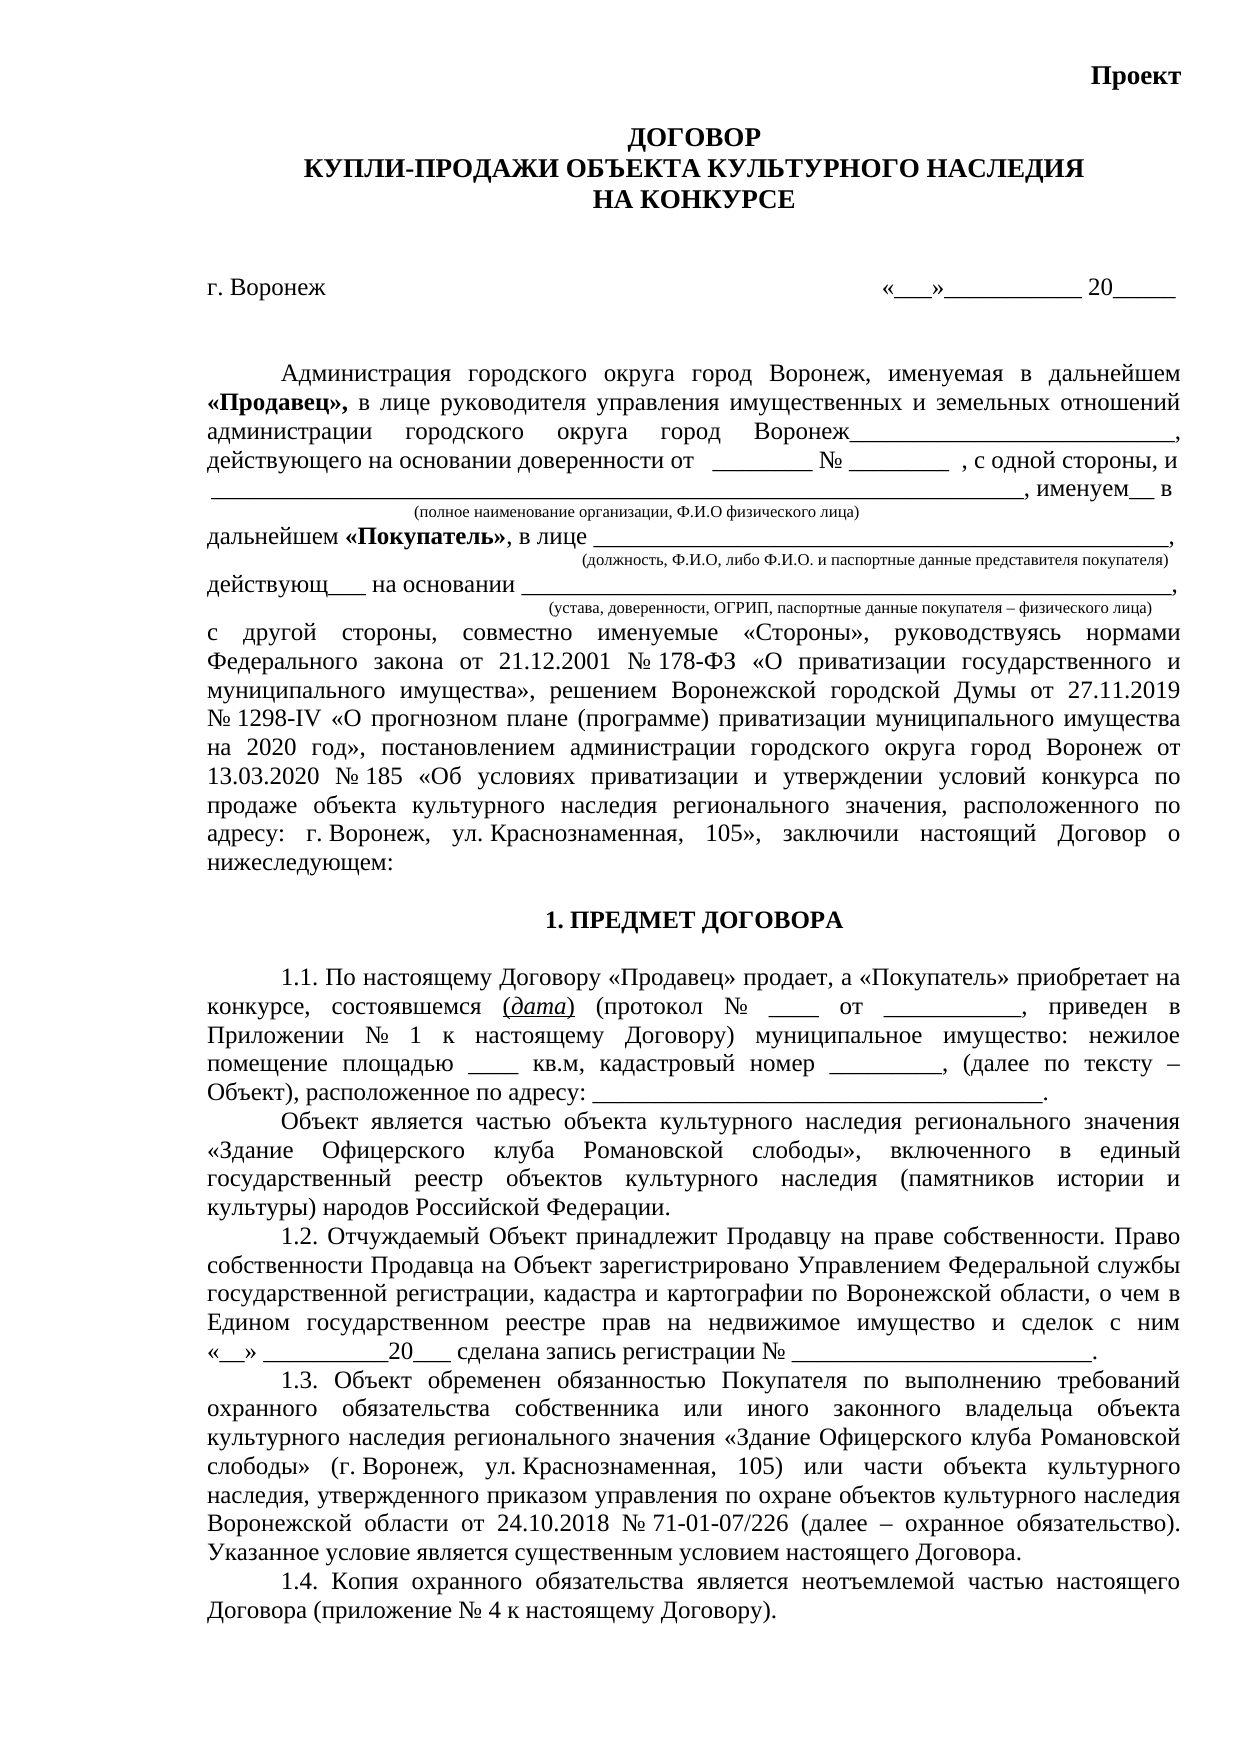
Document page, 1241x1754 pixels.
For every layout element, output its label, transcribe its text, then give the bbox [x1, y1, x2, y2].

text _________________________________________________________________, именуем__ в [207, 473, 1181, 502]
text Проект [207, 59, 1181, 90]
text г. Воронеж «___»___________ 20_____ [207, 272, 1181, 301]
text ДОГОВОР [207, 121, 1181, 152]
text действующ___ на основании ____________________________________________________, [207, 569, 1181, 598]
text с другой стороны, совместно именуемые «Стороны», руководствуясь нормами Федерального закона от 21.12.2001 № 178-ФЗ «О приватизации государственного и муниципального имущества», решением Воронежской городской Думы от 27.11.2019 № 1298-IV «О прогнозном плане (программе) приватизации муниципального имущества на 2020 год», постановлением администрации городского округа город Воронеж от 13.03.2020 № 185 «Об условиях приватизации и утверждении условий конкурса по продаже объекта культурного наследия регионального значения, расположенного по адресу: г. Воронеж, ул. Краснознаменная, 105», заключили настоящий Договор о нижеследующем: [207, 617, 1181, 876]
text НА КОНКУРСЕ [207, 184, 1181, 215]
text (устава, доверенности, ОГРИП, паспортные данные покупателя – физического лица) [207, 598, 1181, 617]
text 1. ПРЕДМЕТ ДОГОВОРА [207, 905, 1181, 933]
text дальнейшем «Покупатель», в лице ______________________________________________, [207, 521, 1181, 550]
text 1.3. Объект обременен обязанностью Покупателя по выполнению требований охранного обязательства собственника или иного законного владельца объекта культурного наследия регионального значения «Здание Офицерского клуба Романовской слободы» (г. Воронеж, ул. Краснознаменная, 105) или части объекта культурного наследия, утвержденного приказом управления по охране объектов культурного наследия Воронежской области от 24.10.2018 № 71-01-07/226 (далее – охранное обязательство). Указанное условие является существенным условием настоящего Договора. [207, 1365, 1181, 1566]
text 1.4. Копия охранного обязательства является неотъемлемой частью настоящего Договора (приложение № 4 к настоящему Договору). [207, 1566, 1181, 1623]
text (должность, Ф.И.О, либо Ф.И.О. и паспортные данные представителя покупателя) [207, 550, 1181, 569]
text Объект является частью объекта культурного наследия регионального значения «Здание Офицерского клуба Романовской слободы», включенного в единый государственный реестр объектов культурного наследия (памятников истории и культуры) народов Российской Федерации. [207, 1106, 1181, 1221]
text Администрация городского округа город Воронеж, именуемая в дальнейшем «Продавец», в лице руководителя управления имущественных и земельных отношений администрации городского округа город Воронеж__________________________, действующего на основании доверенности от ________ № ________ , с одной стороны, и [207, 358, 1181, 473]
text КУПЛИ-ПРОДАЖИ ОБЪЕКТА КУЛЬТУРНОГО НАСЛЕДИЯ [207, 152, 1181, 184]
text 1.1. По настоящему Договору «Продавец» продает, а «Покупатель» приобретает на конкурсе, состоявшемся (дата) (протокол № ____ от ___________, приведен в Приложении № 1 к настоящему Договору) муниципальное имущество: нежилое помещение площадью ____ кв.м, кадастровый номер _________, (далее по тексту – Объект), расположенное по адресу: ____________________________________. [207, 962, 1181, 1106]
text (полное наименование организации, Ф.И.О физического лица) [207, 502, 1181, 521]
text 1.2. Отчуждаемый Объект принадлежит Продавцу на праве собственности. Право собственности Продавца на Объект зарегистрировано Управлением Федеральной службы государственной регистрации, кадастра и картографии по Воронежской области, о чем в Едином государственном реестре прав на недвижимое имущество и сделок с ним «__» __________20___ сделана запись регистрации № ________________________. [207, 1221, 1181, 1365]
